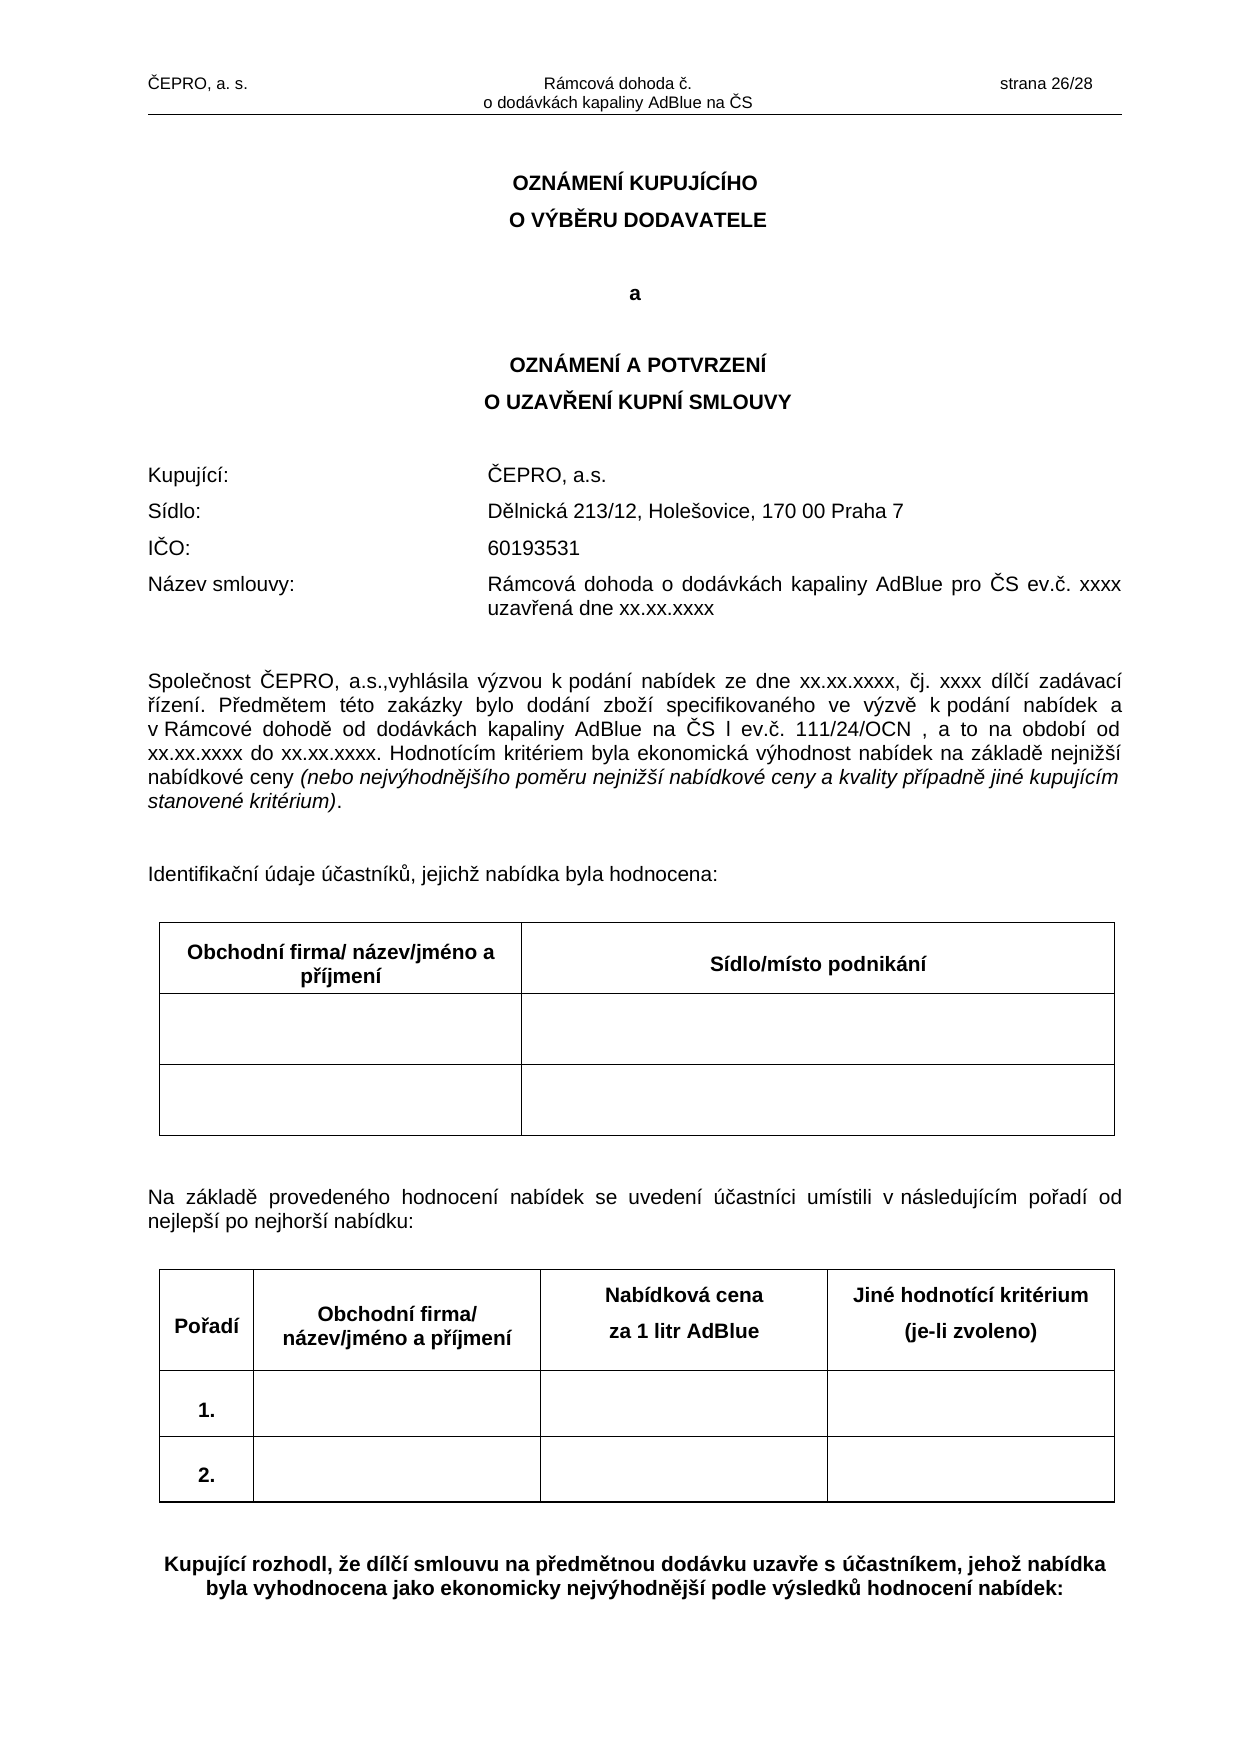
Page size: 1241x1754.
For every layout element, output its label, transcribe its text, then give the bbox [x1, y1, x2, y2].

table_cell [828, 1437, 1114, 1501]
table_cell [541, 1371, 827, 1436]
table_cell 2. [160, 1437, 253, 1501]
table_cell [541, 1437, 827, 1501]
table_header Obchodní firma/ název/jméno a příjmení [160, 923, 521, 993]
text OZNÁMENÍ KUPUJÍCÍHO [148, 171, 1122, 195]
table_cell [254, 1371, 540, 1436]
text OZNÁMENÍ A POTVRZENÍ [148, 353, 1122, 377]
text IČO: 60193531 [148, 536, 1122, 559]
table_header Sídlo/místo podnikání [522, 923, 1114, 993]
table_cell [160, 1065, 521, 1134]
table_header Nabídková cena za 1 litr AdBlue [541, 1270, 827, 1370]
table_cell [522, 1065, 1114, 1134]
text Identifikační údaje účastníků, jejichž nabídka byla hodnocena: [148, 862, 1122, 886]
text Kupující rozhodl, že dílčí smlouvu na předmětnou dodávku uzavře s účastníkem, jehož nabídka byla vyhodnocena jako ekonomicky nejvýhodnější podle výsledků hodnocení nabídek: [148, 1551, 1122, 1599]
table_cell 1. [160, 1371, 253, 1436]
table_cell [522, 994, 1114, 1064]
text Na základě provedeného hodnocení nabídek se uvedení účastníci umístili v následujícím pořadí od nejlepší po nejhorší nabídku: [148, 1184, 1122, 1232]
text Název smlouvy: Rámcová dohoda o dodávkách kapaliny AdBlue pro ČS ev.č. xxxx uzavřená dne xx.xx.xxxx [148, 572, 1122, 620]
text Společnost ČEPRO, a.s.,vyhlásila výzvou k podání nabídek ze dne xx.xx.xxxx, čj. xxxx dílčí zadávací řízení. Předmětem této zakázky bylo dodání zboží specifikovaného ve výzvě k podání nabídek a v Rámcové dohodě od dodávkách kapaliny AdBlue na ČS l ev.č. 111/24/OCN , a to na období od xx.xx.xxxx do xx.xx.xxxx. Hodnotícím kritériem byla ekonomická výhodnost nabídek na základě nejnižší nabídkové ceny (nebo nejvýhodnějšího poměru nejnižší nabídkové ceny a kvality případně jiné kupujícím stanovené kritérium). [148, 669, 1122, 813]
text O UZAVŘENÍ KUPNÍ SMLOUVY [148, 390, 1122, 414]
text a [148, 280, 1122, 304]
table_cell [160, 994, 521, 1064]
table_cell [254, 1437, 540, 1501]
table_header Pořadí [160, 1270, 253, 1370]
text O VÝBĚRU DODAVATELE [148, 207, 1122, 231]
table_cell [828, 1371, 1114, 1436]
table_header Jiné hodnotící kritérium (je-li zvoleno) [828, 1270, 1114, 1370]
text Kupující: ČEPRO, a.s. [148, 463, 1122, 487]
text Sídlo: Dělnická 213/12, Holešovice, 170 00 Praha 7 [148, 499, 1122, 523]
table_header Obchodní firma/ název/jméno a příjmení [254, 1270, 540, 1370]
